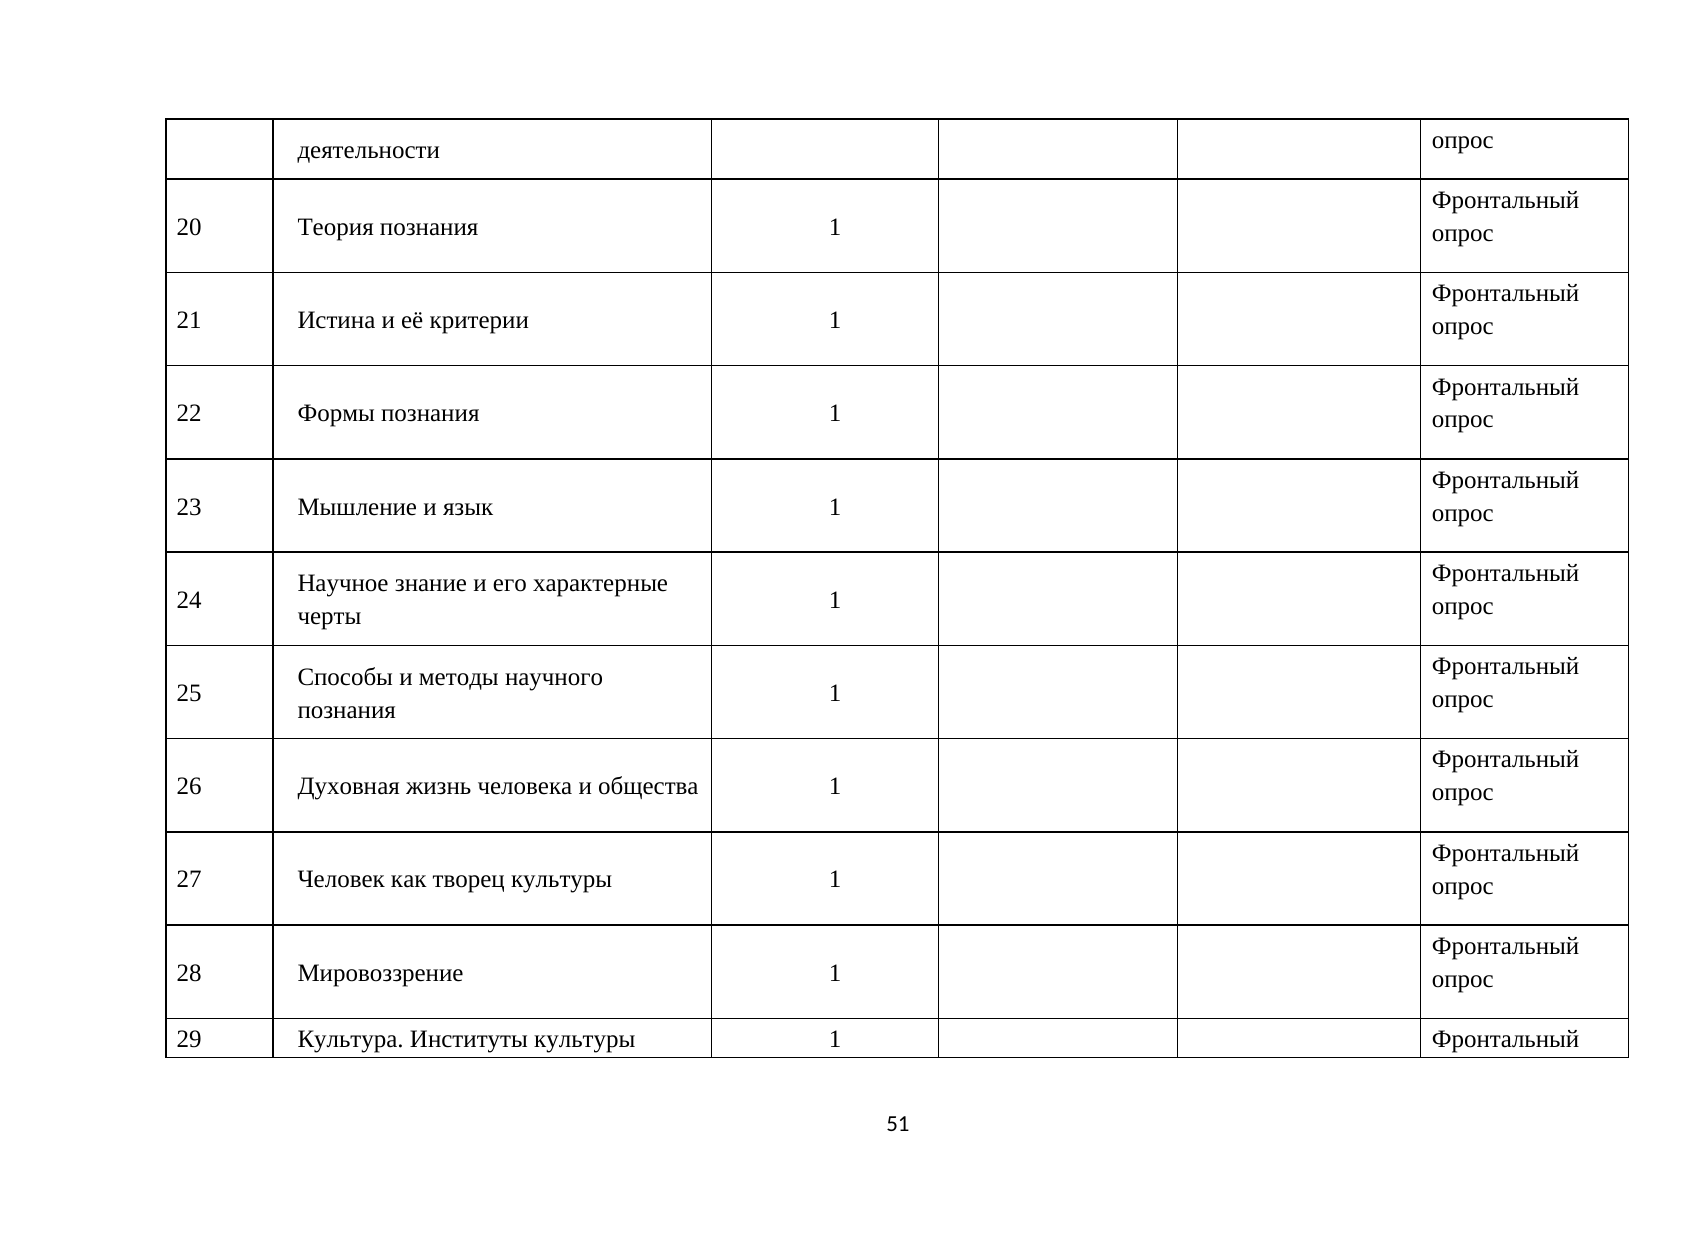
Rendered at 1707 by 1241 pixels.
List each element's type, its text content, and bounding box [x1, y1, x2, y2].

table_cell 28 [167, 926, 272, 1017]
table_cell Мышление и язык [274, 460, 711, 551]
table_cell Духовная жизнь человека и общества [274, 739, 711, 831]
table_cell [939, 120, 1177, 178]
table_cell 19 [167, 120, 272, 178]
table_cell [1178, 646, 1420, 738]
table_cell 26 [167, 739, 272, 831]
table_cell [1178, 739, 1420, 831]
table_cell [1178, 180, 1420, 272]
table_cell Научное знание и его характерные черты [274, 553, 711, 644]
table_cell 20 [167, 180, 272, 272]
table_cell Фронтальный опрос [1421, 1019, 1628, 1057]
table_cell [1178, 460, 1420, 551]
table_cell 25 [167, 646, 272, 738]
table_cell 1 [712, 739, 938, 831]
table_cell 1 [712, 273, 938, 365]
table_cell 1 [712, 553, 938, 644]
table_cell 1 [712, 926, 938, 1017]
table_cell [939, 553, 1177, 644]
table_cell [939, 833, 1177, 924]
table_cell [1178, 553, 1420, 644]
table_cell [1178, 1019, 1420, 1057]
table_cell 1 [712, 646, 938, 738]
table_cell Фронтальный опрос [1421, 460, 1628, 551]
table_cell Человек как творец культуры [274, 833, 711, 924]
table_cell Формы познания [274, 366, 711, 458]
table_cell Мировоззрение [274, 926, 711, 1017]
table_cell [939, 926, 1177, 1017]
table_cell 1 [712, 1019, 938, 1057]
table_cell 1 [712, 366, 938, 458]
table_cell [939, 1019, 1177, 1057]
table_cell 1 [712, 833, 938, 924]
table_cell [274, 120, 711, 178]
table_cell [1178, 366, 1420, 458]
table_cell Фронтальный опрос [1421, 646, 1628, 738]
table_cell [939, 180, 1177, 272]
table_cell Фронтальный опрос [1421, 180, 1628, 272]
table_cell [939, 366, 1177, 458]
table_cell Фронтальный опрос [1421, 833, 1628, 924]
table_cell 27 [167, 833, 272, 924]
table_cell Фронтальный опрос [1421, 739, 1628, 831]
table_cell 1 [712, 180, 938, 272]
table_cell 23 [167, 460, 272, 551]
table_cell [1178, 833, 1420, 924]
table_cell Способы и методы научного познания [274, 646, 711, 738]
table_cell [1178, 926, 1420, 1017]
table_cell 29 [167, 1019, 272, 1057]
table_cell Фронтальный опрос [1421, 553, 1628, 644]
table_cell [939, 646, 1177, 738]
table_cell Фронтальный опрос [1421, 926, 1628, 1017]
table_cell Истина и её критерии [274, 273, 711, 365]
table_cell [939, 739, 1177, 831]
table_cell Теория познания [274, 180, 711, 272]
table_cell [939, 273, 1177, 365]
table_cell 1 [712, 460, 938, 551]
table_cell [274, 1019, 711, 1057]
table_cell Фронтальный опрос [1421, 366, 1628, 458]
table_cell 22 [167, 366, 272, 458]
table_cell [939, 460, 1177, 551]
table_cell [1178, 273, 1420, 365]
table_cell 21 [167, 273, 272, 365]
table_cell [1178, 120, 1420, 178]
table_cell 1 [712, 120, 938, 178]
table_cell 24 [167, 553, 272, 644]
table_cell Фронтальный опрос [1421, 273, 1628, 365]
table_cell Фронтальный опрос [1421, 120, 1628, 178]
